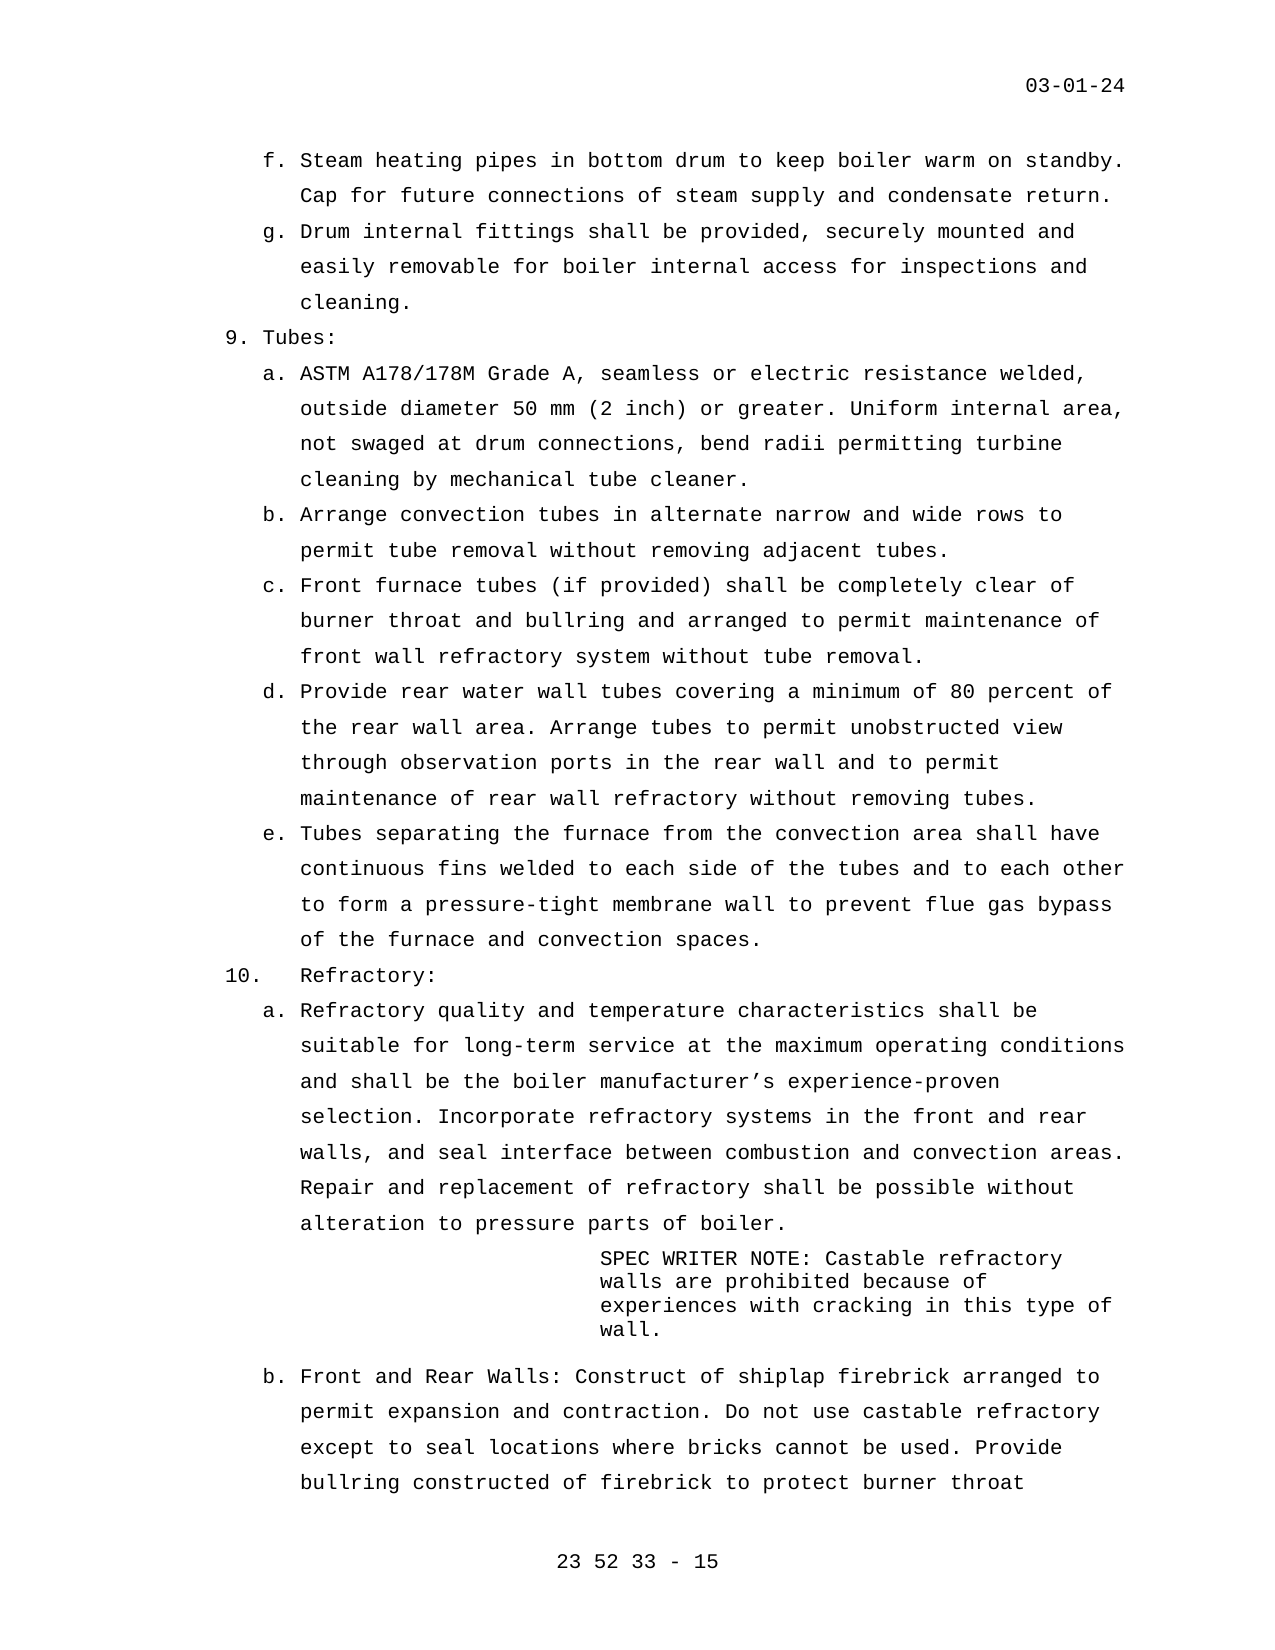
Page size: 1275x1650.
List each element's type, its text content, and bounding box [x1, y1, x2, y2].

text Front furnace tubes (if provided) shall be completely clear of burner throat and bullring and arranged to permit maintenance of front wall refractory system without tube removal. [262, 575, 1125, 669]
text Arrange convection tubes in alternate narrow and wide rows to permit tube removal without removing adjacent tubes. [262, 504, 1125, 563]
text Tubes: [225, 327, 1125, 351]
text Steam heating pipes in bottom drum to keep boiler warm on standby. Cap for future connections of steam supply and condensate return. [262, 150, 1125, 209]
text Tubes separating the furnace from the convection area shall have continuous fins welded to each side of the tubes and to each other to form a pressure-tight membrane wall to prevent flue gas bypass of the furnace and convection spaces. [262, 823, 1125, 953]
text ASTM A178/178M Grade A, seamless or electric resistance welded, outside diameter 50 mm (2 inch) or greater. Uniform internal area, not swaged at drum connections, bend radii permitting turbine cleaning by mechanical tube cleaner. [262, 362, 1125, 492]
text Refractory quality and temperature characteristics shall be suitable for long-term service at the maximum operating conditions and shall be the boiler manufacturer’s experience-proven selection. Incorporate refractory systems in the front and rear walls, and seal interface between combustion and convection areas. Repair and replacement of refractory shall be possible without alteration to pressure parts of boiler. [262, 1000, 1125, 1236]
text Drum internal fittings shall be provided, securely mounted and easily removable for boiler internal access for inspections and cleaning. [262, 221, 1125, 315]
text Provide rear water wall tubes covering a minimum of 80 percent of the rear wall area. Arrange tubes to permit unobstructed view through observation ports in the rear wall and to permit maintenance of rear wall refractory without removing tubes. [262, 681, 1125, 811]
text Refractory: [225, 964, 1125, 988]
text SPEC WRITER NOTE: Castable refractory walls are prohibited because of experiences with cracking in this type of wall. [600, 1248, 1125, 1342]
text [262, 1366, 1125, 1496]
